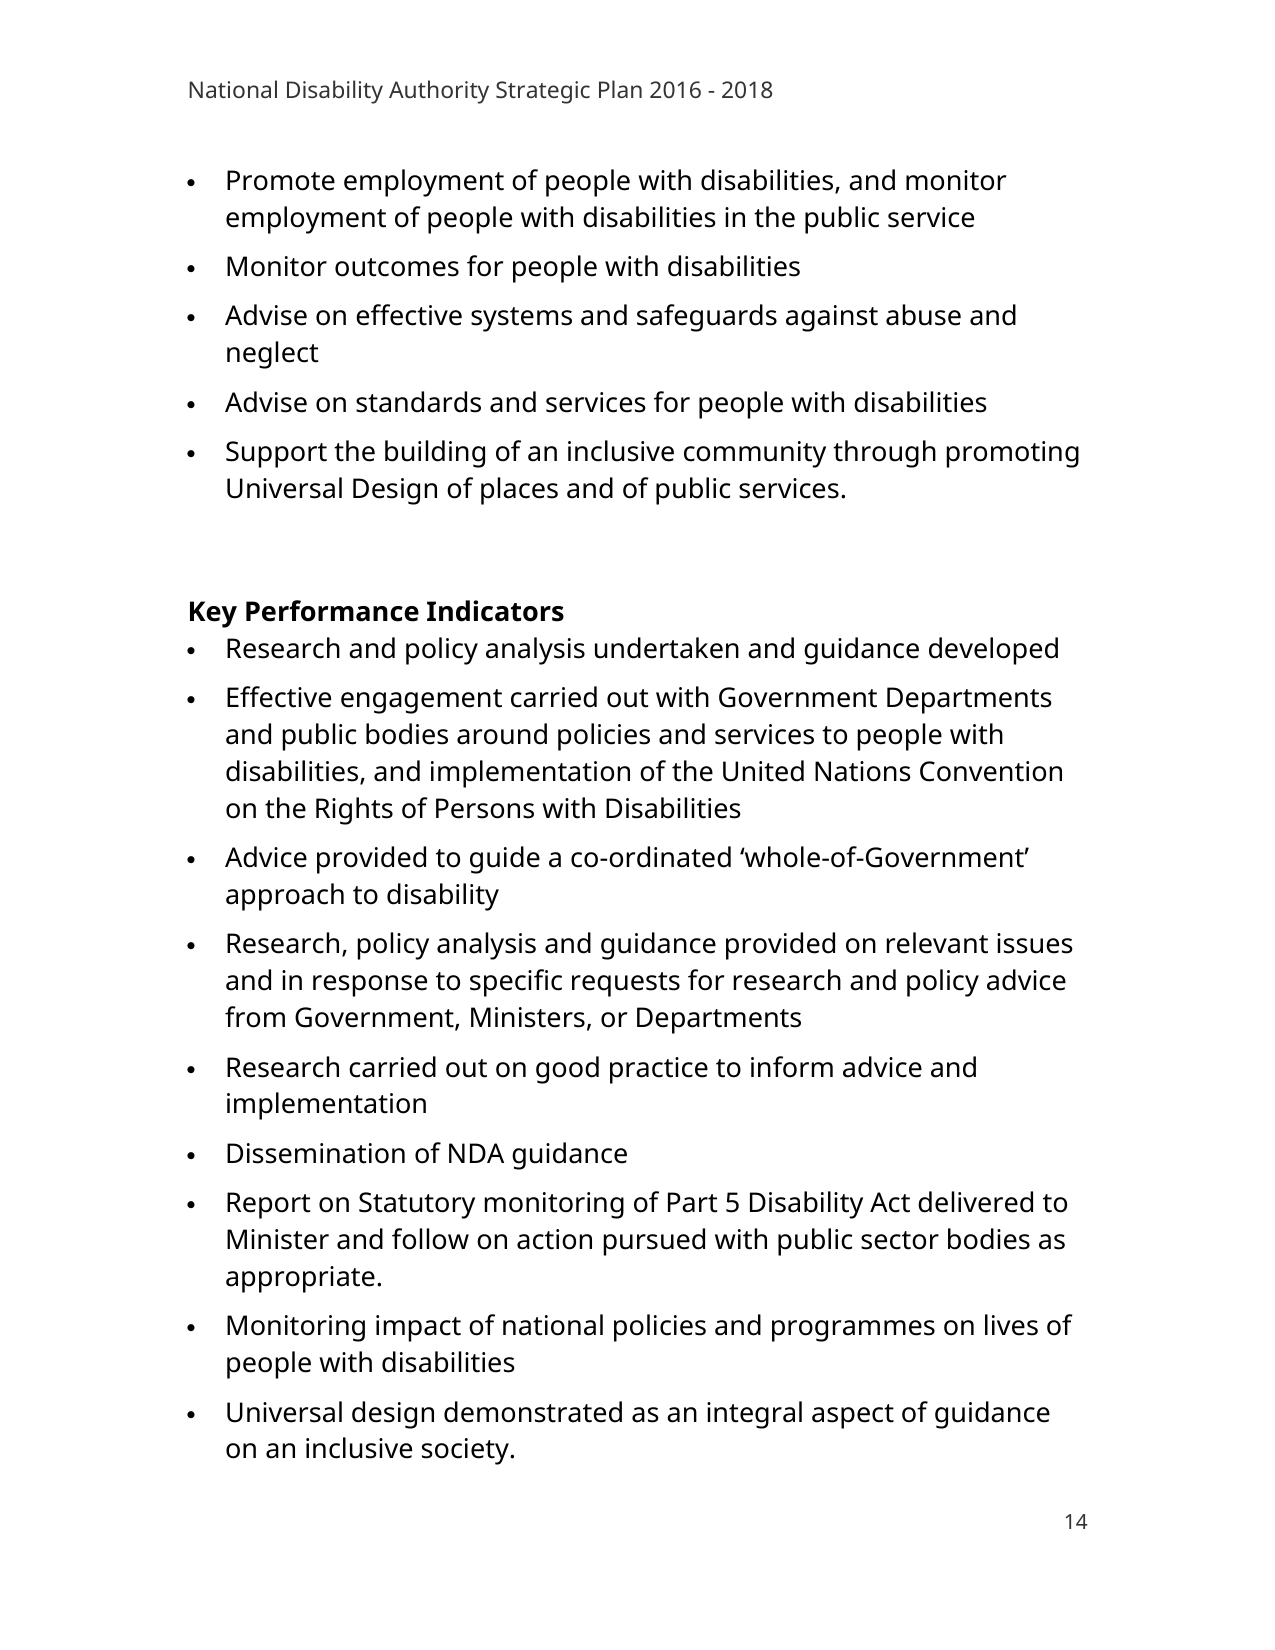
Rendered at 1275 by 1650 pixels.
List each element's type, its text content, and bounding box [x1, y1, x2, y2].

list Promote employment of people with disabilities, and monitor employment of people with disabilities in the public service [187, 161, 1087, 235]
list Dissemination of NDA guidance [187, 1134, 1087, 1171]
list Research carried out on good practice to inform advice and implementation [187, 1048, 1087, 1122]
list Advise on standards and services for people with disabilities [187, 383, 1087, 420]
list Report on Statutory monitoring of Part 5 Disability Act delivered to Minister and follow on action pursued with public sector bodies as appropriate. [187, 1184, 1087, 1294]
subtitle Key Performance Indicators [187, 592, 1087, 629]
list Support the building of an inclusive community through promoting Universal Design of places and of public services. [187, 432, 1087, 506]
list Monitor outcomes for people with disabilities [187, 247, 1087, 284]
list Advise on effective systems and safeguards against abuse and neglect [187, 297, 1087, 371]
list Research and policy analysis undertaken and guidance developed [187, 629, 1087, 666]
list Advice provided to guide a co-ordinated ‘whole-of-Government’ approach to disability [187, 839, 1087, 912]
list Research, policy analysis and guidance provided on relevant issues and in response to specific requests for research and policy advice from Government, Ministers, or Departments [187, 925, 1087, 1036]
list Effective engagement carried out with Government Departments and public bodies around policies and services to people with disabilities, and implementation of the United Nations Convention on the Rights of Persons with Disabilities [187, 679, 1087, 826]
list Universal design demonstrated as an integral aspect of guidance on an inclusive society. [187, 1393, 1087, 1467]
list Monitoring impact of national policies and programmes on lives of people with disabilities [187, 1307, 1087, 1381]
